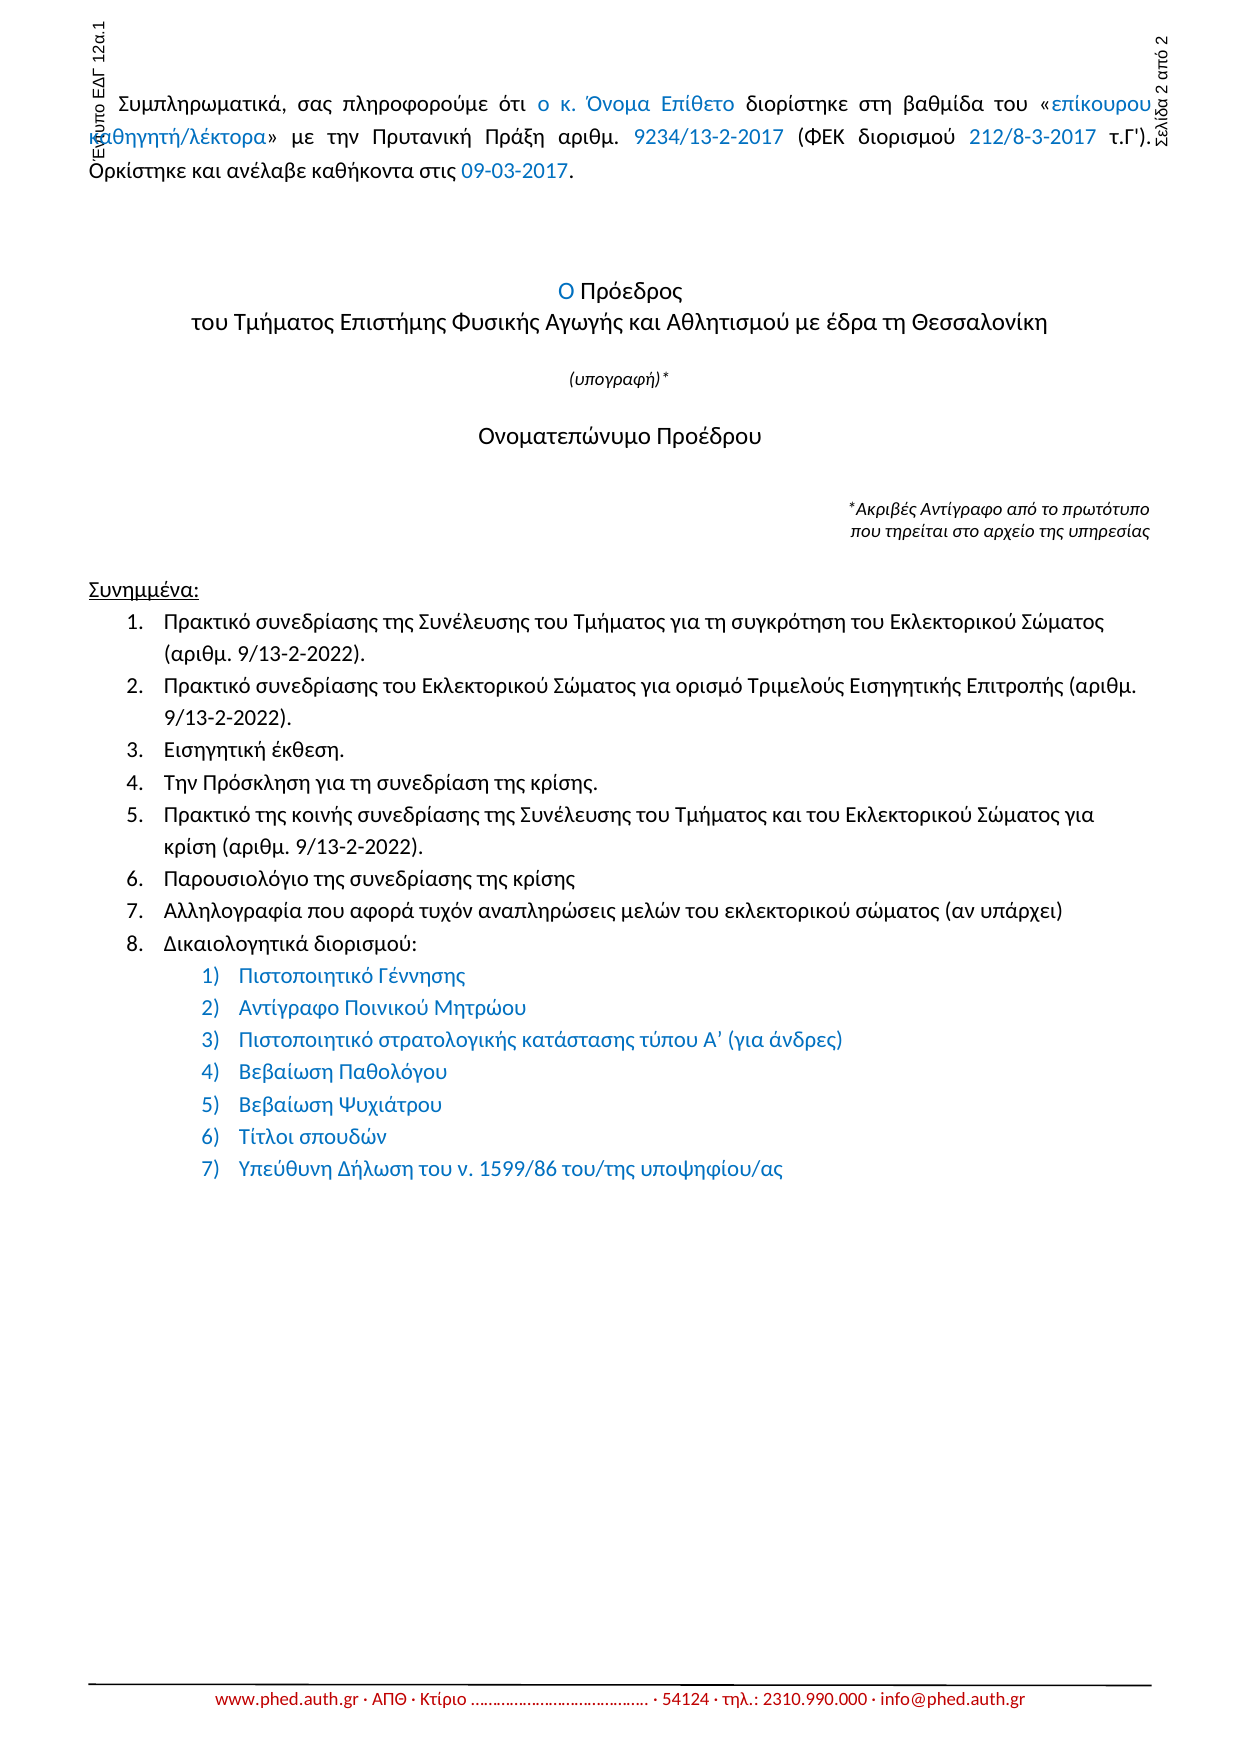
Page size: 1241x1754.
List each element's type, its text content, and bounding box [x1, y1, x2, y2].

list Πιστοποιητικό στρατολογικής κατάστασης τύπου Α’ (για άνδρες) [201, 1025, 1152, 1053]
list Πρακτικό συνεδρίασης του Εκλεκτορικού Σώματος για ορισμό Τριμελούς Εισηγητικής Επιτροπής (αριθμ. 9/13-2-2022). [126, 671, 1152, 731]
list Παρουσιολόγιο της συνεδρίασης της κρίσης [126, 864, 1152, 892]
text *Ακριβές Αντίγραφο από το πρωτότυπο [89, 497, 1152, 519]
text Συμπληρωματικά, σας πληροφορούμε ότι ο κ. Όνομα Επίθετο διορίστηκε στη βαθμίδα του «επίκουρου καθηγητή/λέκτορα» με την Πρυτανική Πράξη αριθμ. 9234/13-2-2017 (ΦΕΚ διορισμού 212/8-3-2017 τ.Γ'). Ορκίστηκε και ανέλαβε καθήκοντα στις 09-03-2017. [89, 89, 1152, 184]
text Συνημμένα: [89, 575, 1152, 603]
list Αντίγραφο Ποινικού Μητρώου [201, 993, 1152, 1021]
list Αλληλογραφία που αφορά τυχόν αναπληρώσεις μελών του εκλεκτορικού σώματος (αν υπάρχει) [126, 897, 1152, 924]
list Τίτλοι σπουδών [201, 1122, 1152, 1150]
text του Τμήματος Επιστήμης Φυσικής Αγωγής και Αθλητισμού με έδρα τη Θεσσαλονίκη [89, 306, 1152, 336]
list Την Πρόσκληση για τη συνεδρίαση της κρίσης. [126, 768, 1152, 796]
list Εισηγητική έκθεση. [126, 736, 1152, 764]
text Ο Πρόεδρος [89, 275, 1152, 306]
text Ονοματεπώνυμο Προέδρου [89, 420, 1152, 451]
list Βεβαίωση Ψυχιάτρου [201, 1090, 1152, 1118]
text (υπογραφή)* [89, 367, 1152, 389]
list Πρακτικό της κοινής συνεδρίασης της Συνέλευσης του Τμήματος και του Εκλεκτορικού Σώματος για κρίση (αριθμ. 9/13-2-2022). [126, 800, 1152, 860]
list Υπεύθυνη Δήλωση του ν. 1599/86 του/της υποψηφίου/ας [201, 1154, 1152, 1182]
list Δικαιολογητικά διορισμού: [126, 929, 1152, 957]
list Πιστοποιητικό Γέννησης [201, 961, 1152, 989]
list Βεβαίωση Παθολόγου [201, 1057, 1152, 1086]
list Πρακτικό συνεδρίασης της Συνέλευσης του Τμήματος για τη συγκρότηση του Εκλεκτορικού Σώματος (αριθμ. 9/13-2-2022). [126, 607, 1152, 667]
text που τηρείται στο αρχείο της υπηρεσίας [89, 519, 1152, 542]
